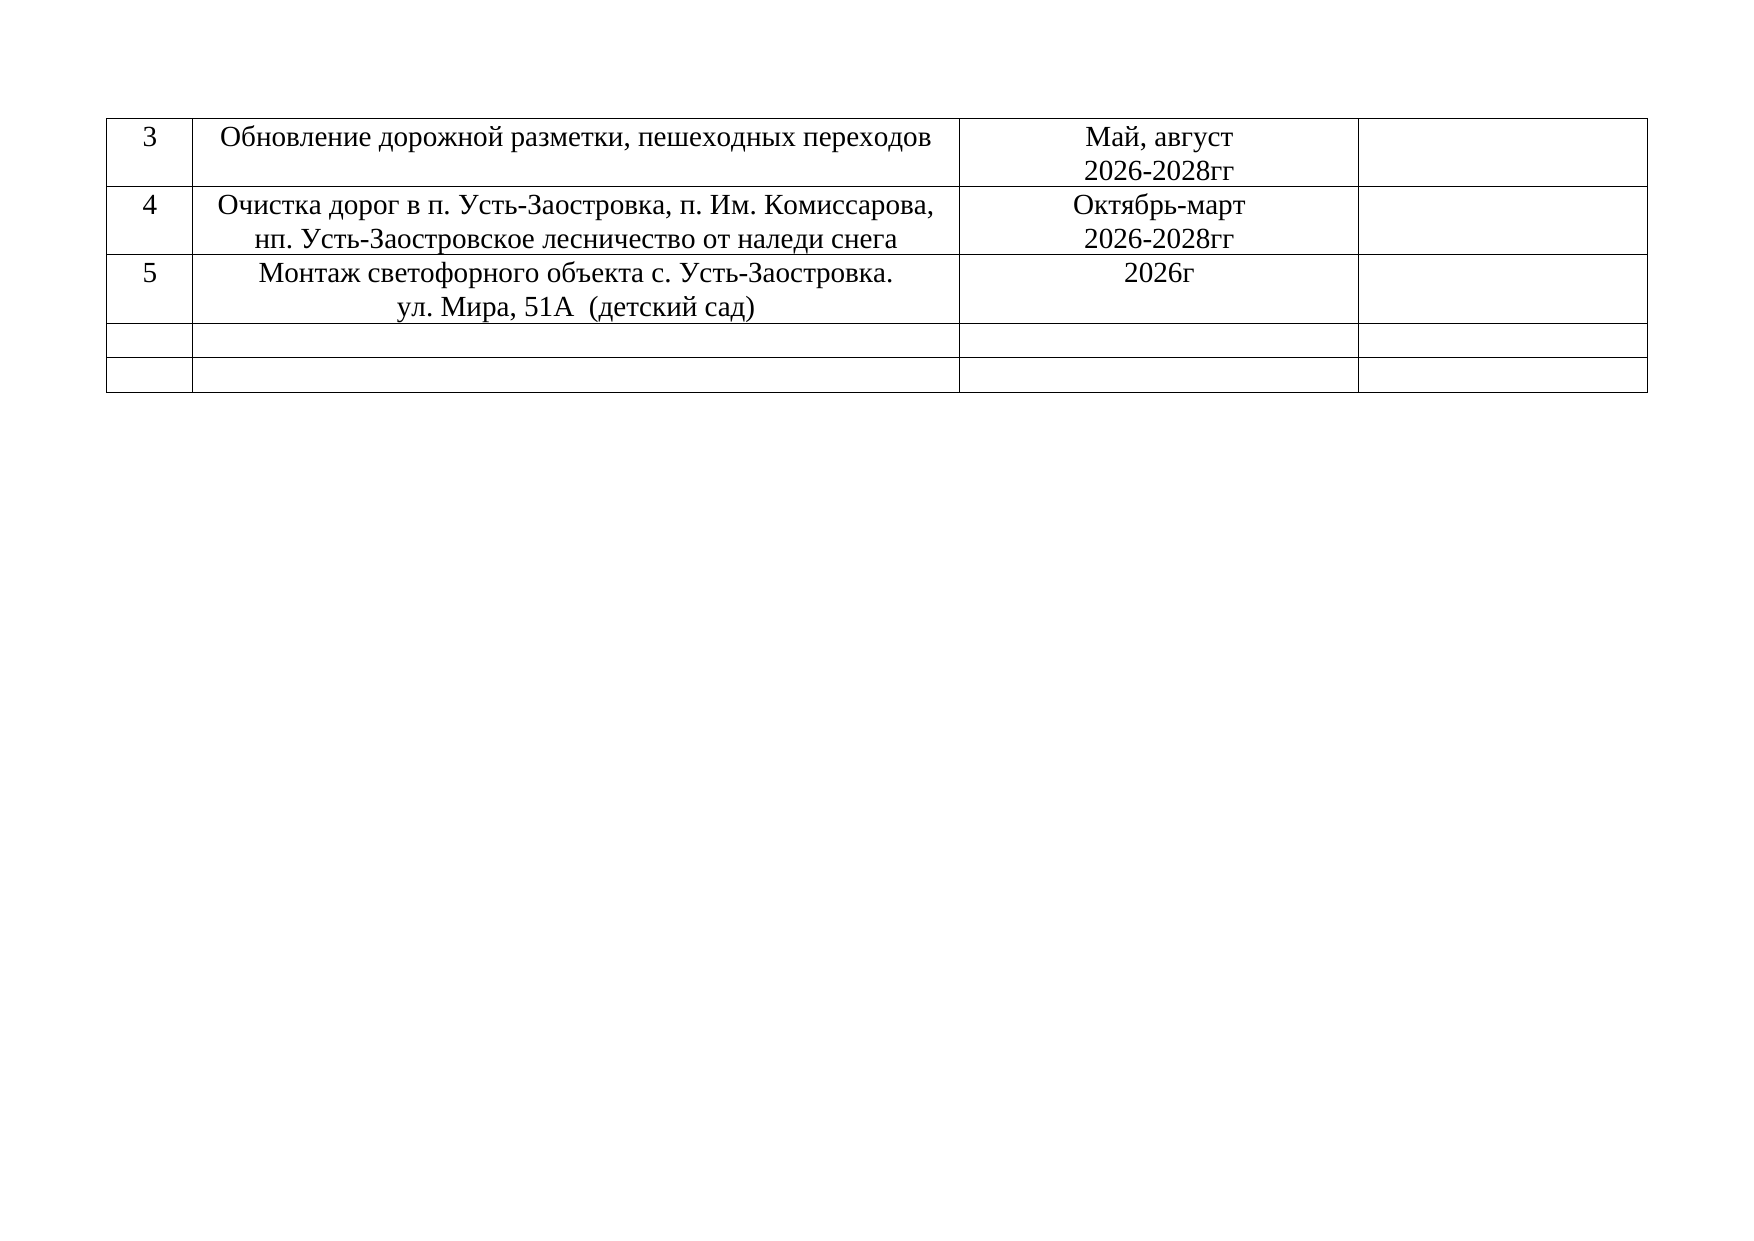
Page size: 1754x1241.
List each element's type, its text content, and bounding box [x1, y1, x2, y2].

table_cell Очистка дорог в п. Усть-Заостровка, п. Им. Комиссарова, нп. Усть-Заостровское лесничество от наледи снега [193, 187, 959, 254]
table_cell [107, 358, 192, 392]
table_cell [1359, 119, 1647, 186]
table_cell Май, август 2026-2028гг [960, 119, 1358, 186]
table_cell [193, 324, 959, 357]
table_cell Обновление дорожной разметки, пешеходных переходов [193, 119, 959, 186]
table_cell [1359, 324, 1647, 357]
table_cell [193, 358, 959, 392]
table_cell [1359, 187, 1647, 254]
table_cell 2026г [960, 255, 1358, 322]
table_cell [1359, 358, 1647, 392]
table_cell 3 [107, 119, 192, 186]
table_cell [960, 324, 1358, 357]
table_cell [960, 358, 1358, 392]
table_cell Октябрь-март 2026-2028гг [960, 187, 1358, 254]
table_cell [1359, 255, 1647, 322]
table_cell [107, 324, 192, 357]
table_cell Монтаж светофорного объекта с. Усть-Заостровка. ул. Мира, 51А (детский сад) [193, 255, 959, 322]
table_cell 4 [107, 187, 192, 254]
table_cell 5 [107, 255, 192, 322]
